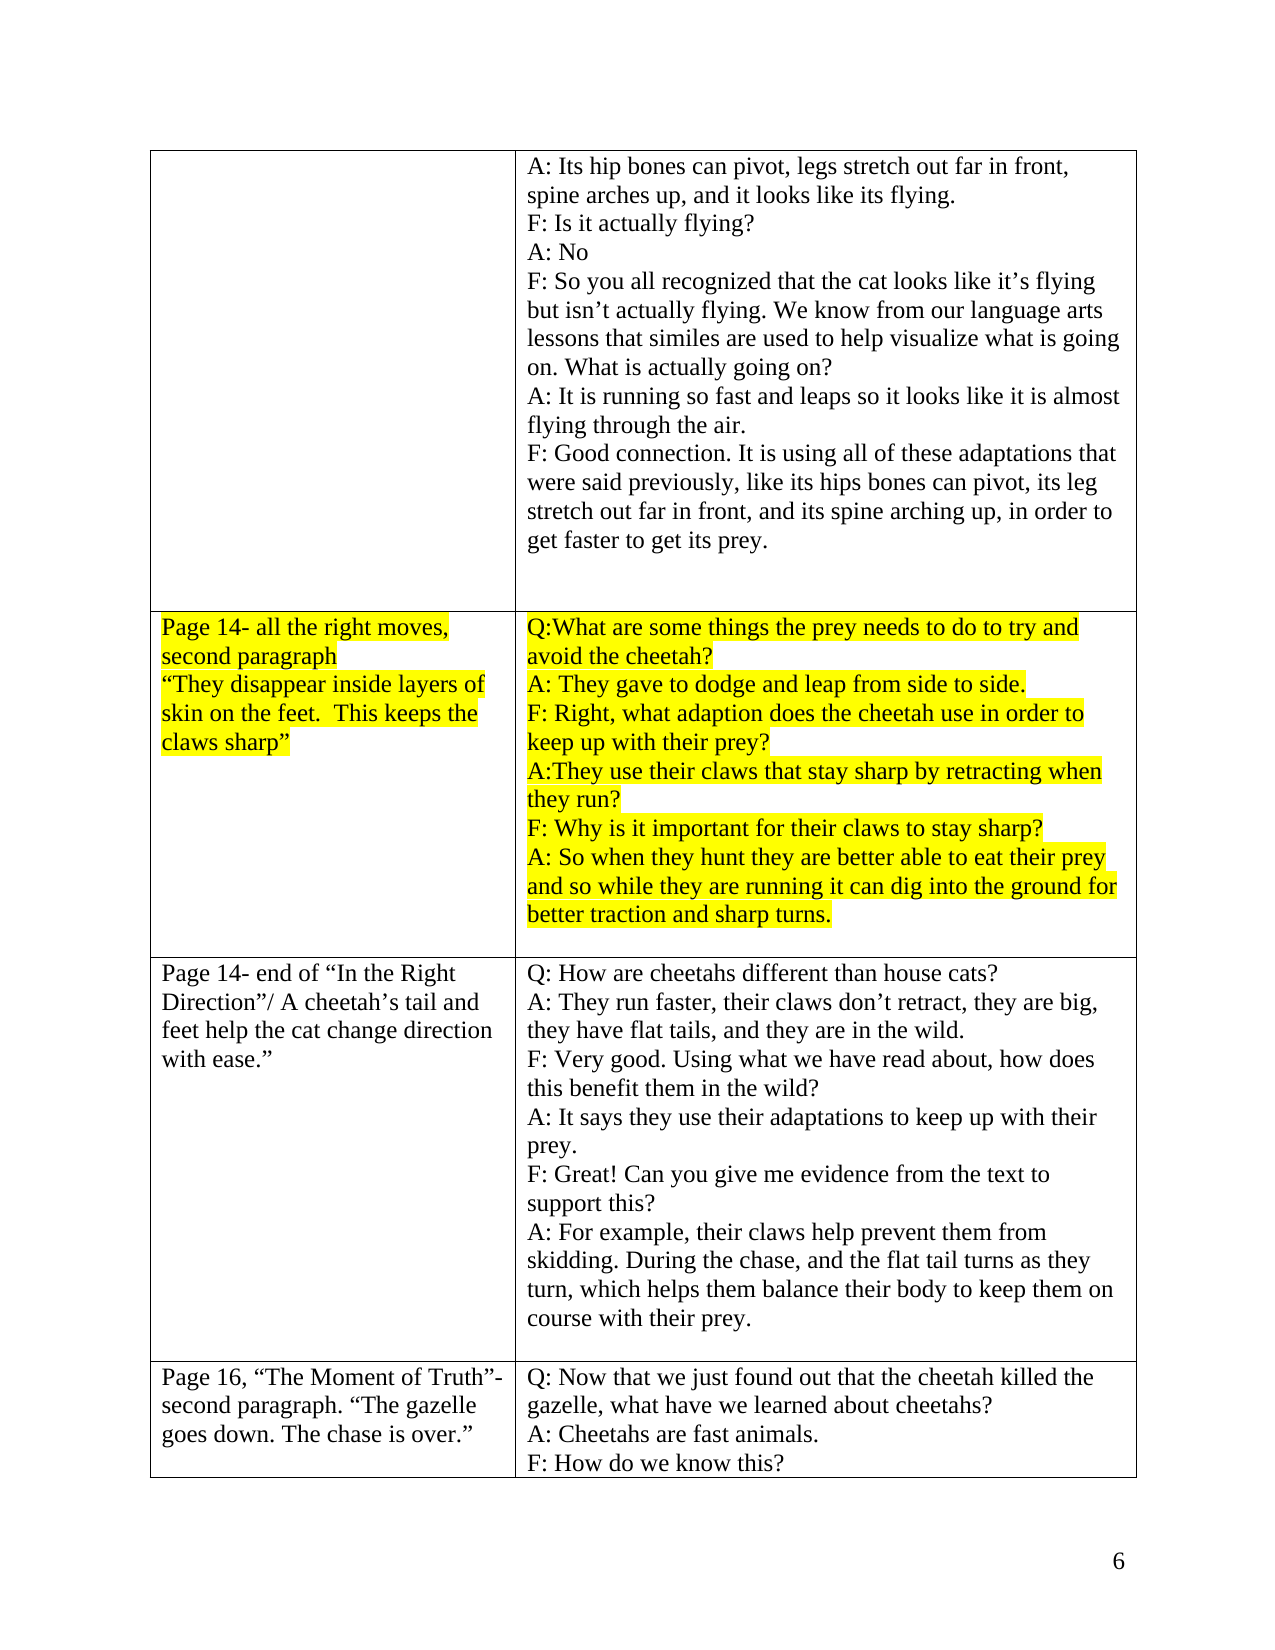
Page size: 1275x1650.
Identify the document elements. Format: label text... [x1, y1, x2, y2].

table_cell Page 14- end of “In the Right Direction”/ A cheetah’s tail and feet help the cat change direction with ease.” [151, 958, 515, 1361]
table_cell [516, 151, 1136, 611]
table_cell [151, 1362, 515, 1477]
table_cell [151, 151, 515, 611]
table_cell Q: How are cheetahs different than house cats? A: They run faster, their claws don’t retract, they are big, they have flat tails, and they are in the wild. F: Very good. Using what we have read about, how does this benefit them in the wild? A: It says they use their adaptations to keep up with their prey. F: Great! Can you give me evidence from the text to support this? A: For example, their claws help prevent them from skidding. During the chase, and the flat tail turns as they turn, which helps them balance their body to keep them on course with their prey. [516, 958, 1136, 1361]
table_cell Q:What are some things the prey needs to do to try and avoid the cheetah? A: They gave to dodge and leap from side to side. F: Right, what adaption does the cheetah use in order to keep up with their prey? A:They use their claws that stay sharp by retracting when they run? F: Why is it important for their claws to stay sharp? A: So when they hunt they are better able to eat their prey and so while they are running it can dig into the ground for better traction and sharp turns. [516, 612, 1136, 957]
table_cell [516, 1362, 1136, 1477]
table_cell Page 14- all the right moves, second paragraph “They disappear inside layers of skin on the feet. This keeps the claws sharp” [151, 612, 515, 957]
